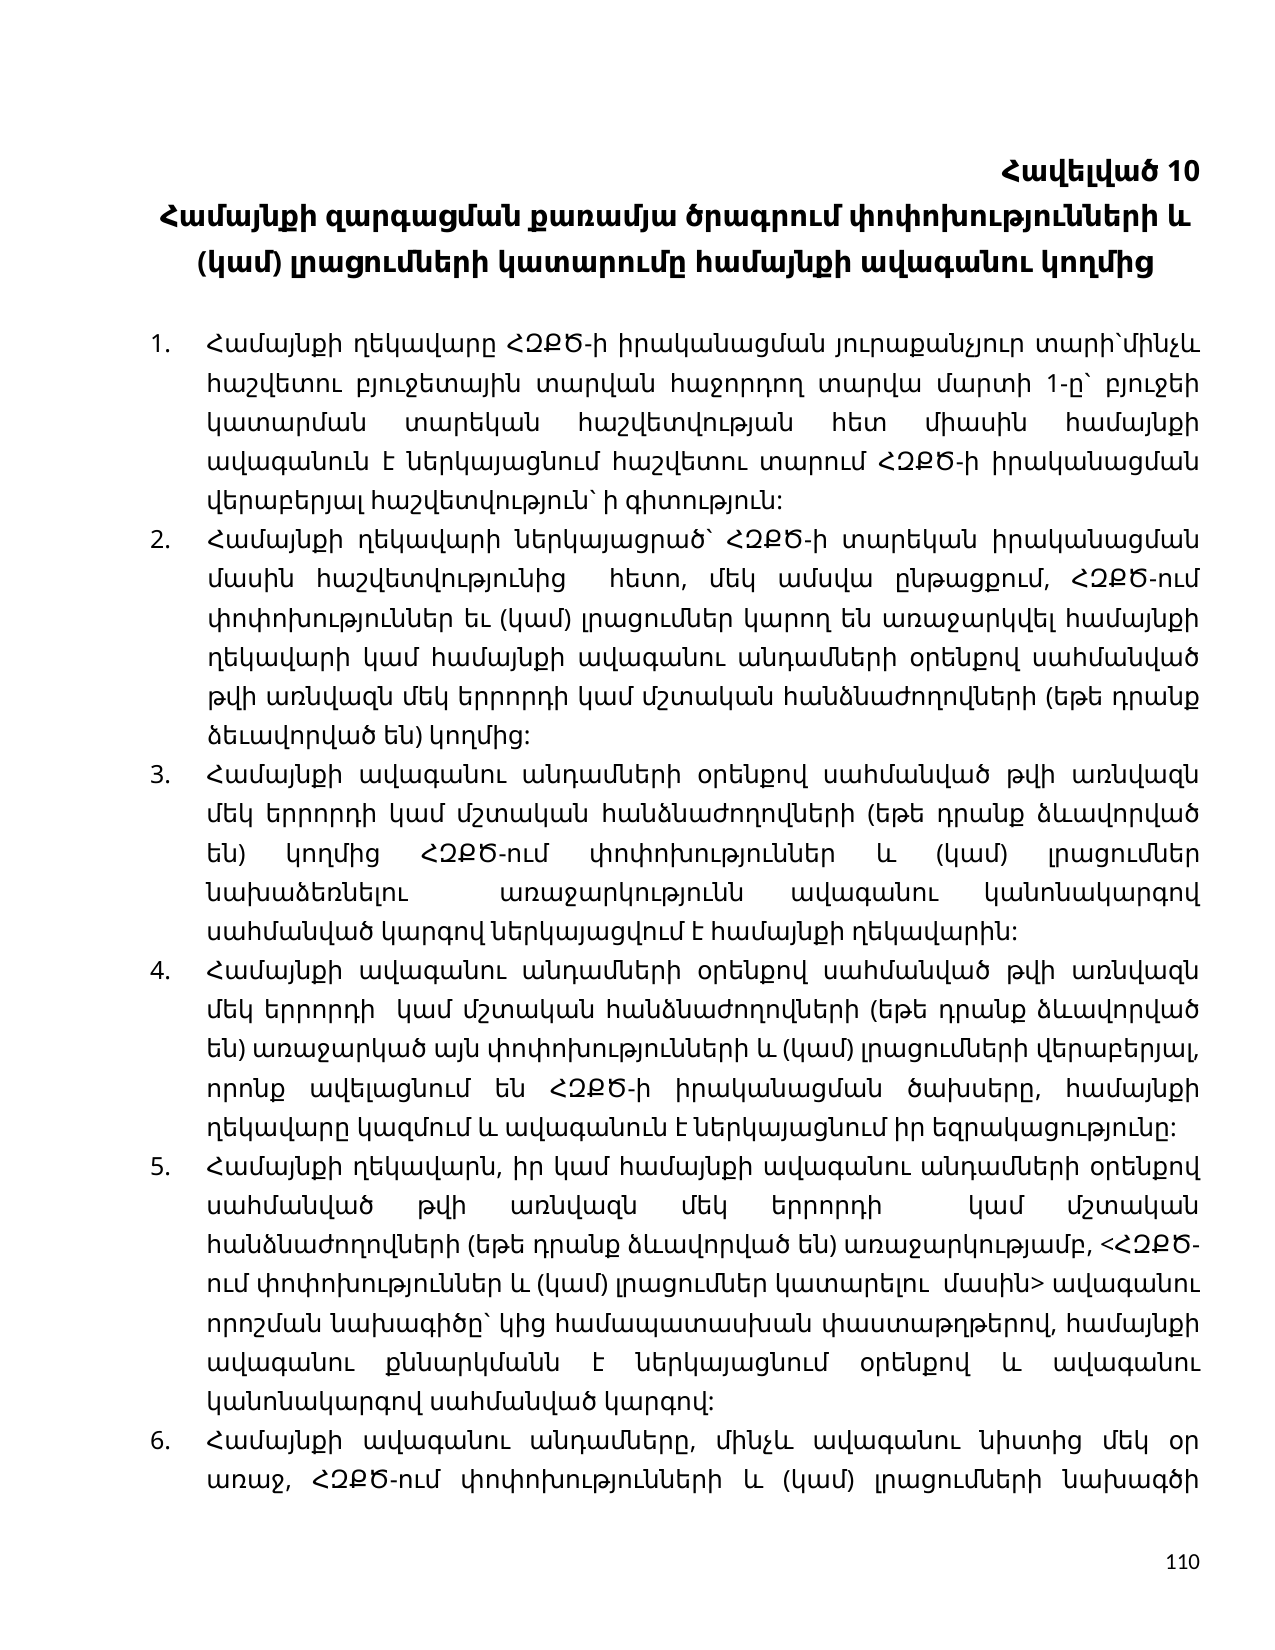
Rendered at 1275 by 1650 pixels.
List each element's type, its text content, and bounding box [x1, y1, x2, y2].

list Համայնքի ղեկավարն, իր կամ համայնքի ավագանու անդամների օրենքով սահմանված թվի առնվազն մեկ երրորդի կամ մշտական հանձնաժողովների (եթե դրանք ձևավորված են) առաջարկությամբ, <ՀԶՔԾ-ում փոփոխություններ և (կամ) լրացումներ կատարելու մասին> ավագանու որոշման նախագիծը` կից համապատասխան փաստաթղթերով, համայնքի ավագանու քննարկմանն է ներկայացնում օրենքով և ավագանու կանոնակարգով սահմանված կարգով: [150, 1148, 1200, 1418]
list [150, 1423, 1200, 1496]
text Հավելված 10 [150, 150, 1200, 190]
list Համայնքի ղեկավարի ներկայացրած` ՀԶՔԾ-ի տարեկան իրականացման մասին հաշվետվությունից հետո, մեկ ամսվա ընթացքում, ՀԶՔԾ-ում փոփոխություններ եւ (կամ) լրացումներ կարող են առաջարկվել համայնքի ղեկավարի կամ համայնքի ավագանու անդամների օրենքով սահմանված թվի առնվազն մեկ երրորդի կամ մշտական հանձնաժողովների (եթե դրանք ձեւավորված են) կողմից: [150, 522, 1200, 752]
text Համայնքի զարգացման քառամյա ծրագրում փոփոխությունների և (կամ) լրացումների կատարումը համայնքի ավագանու կողմից [150, 196, 1200, 281]
list Համայնքի ավագանու անդամների օրենքով սահմանված թվի առնվազն մեկ երրորդի կամ մշտական հանձնաժողովների (եթե դրանք ձևավորված են) կողմից ՀԶՔԾ-ում փոփոխություններ և (կամ) լրացումներ նախաձեռնելու առաջարկությունն ավագանու կանոնակարգով սահմանված կարգով ներկայացվում է համայնքի ղեկավարին: [150, 757, 1200, 948]
list Համայնքի ղեկավարը ՀԶՔԾ-ի իրականացման յուրաքանչյուր տարի`մինչև հաշվետու բյուջետային տարվան հաջորդող տարվա մարտի 1-ը` բյուջեի կատարման տարեկան հաշվետվության հետ միասին համայնքի ավագանուն է ներկայացնում հաշվետու տարում ՀԶՔԾ-ի իրականացման վերաբերյալ հաշվետվություն` ի գիտություն: [150, 326, 1200, 517]
list Համայնքի ավագանու անդամների օրենքով սահմանված թվի առնվազն մեկ երրորդի կամ մշտական հանձնաժողովների (եթե դրանք ձևավորված են) առաջարկած այն փոփոխությունների և (կամ) լրացումների վերաբերյալ, որոնք ավելացնում են ՀԶՔԾ-ի իրականացման ծախսերը, համայնքի ղեկավարը կազմում և ավագանուն է ներկայացնում իր եզրակացությունը: [150, 953, 1200, 1143]
